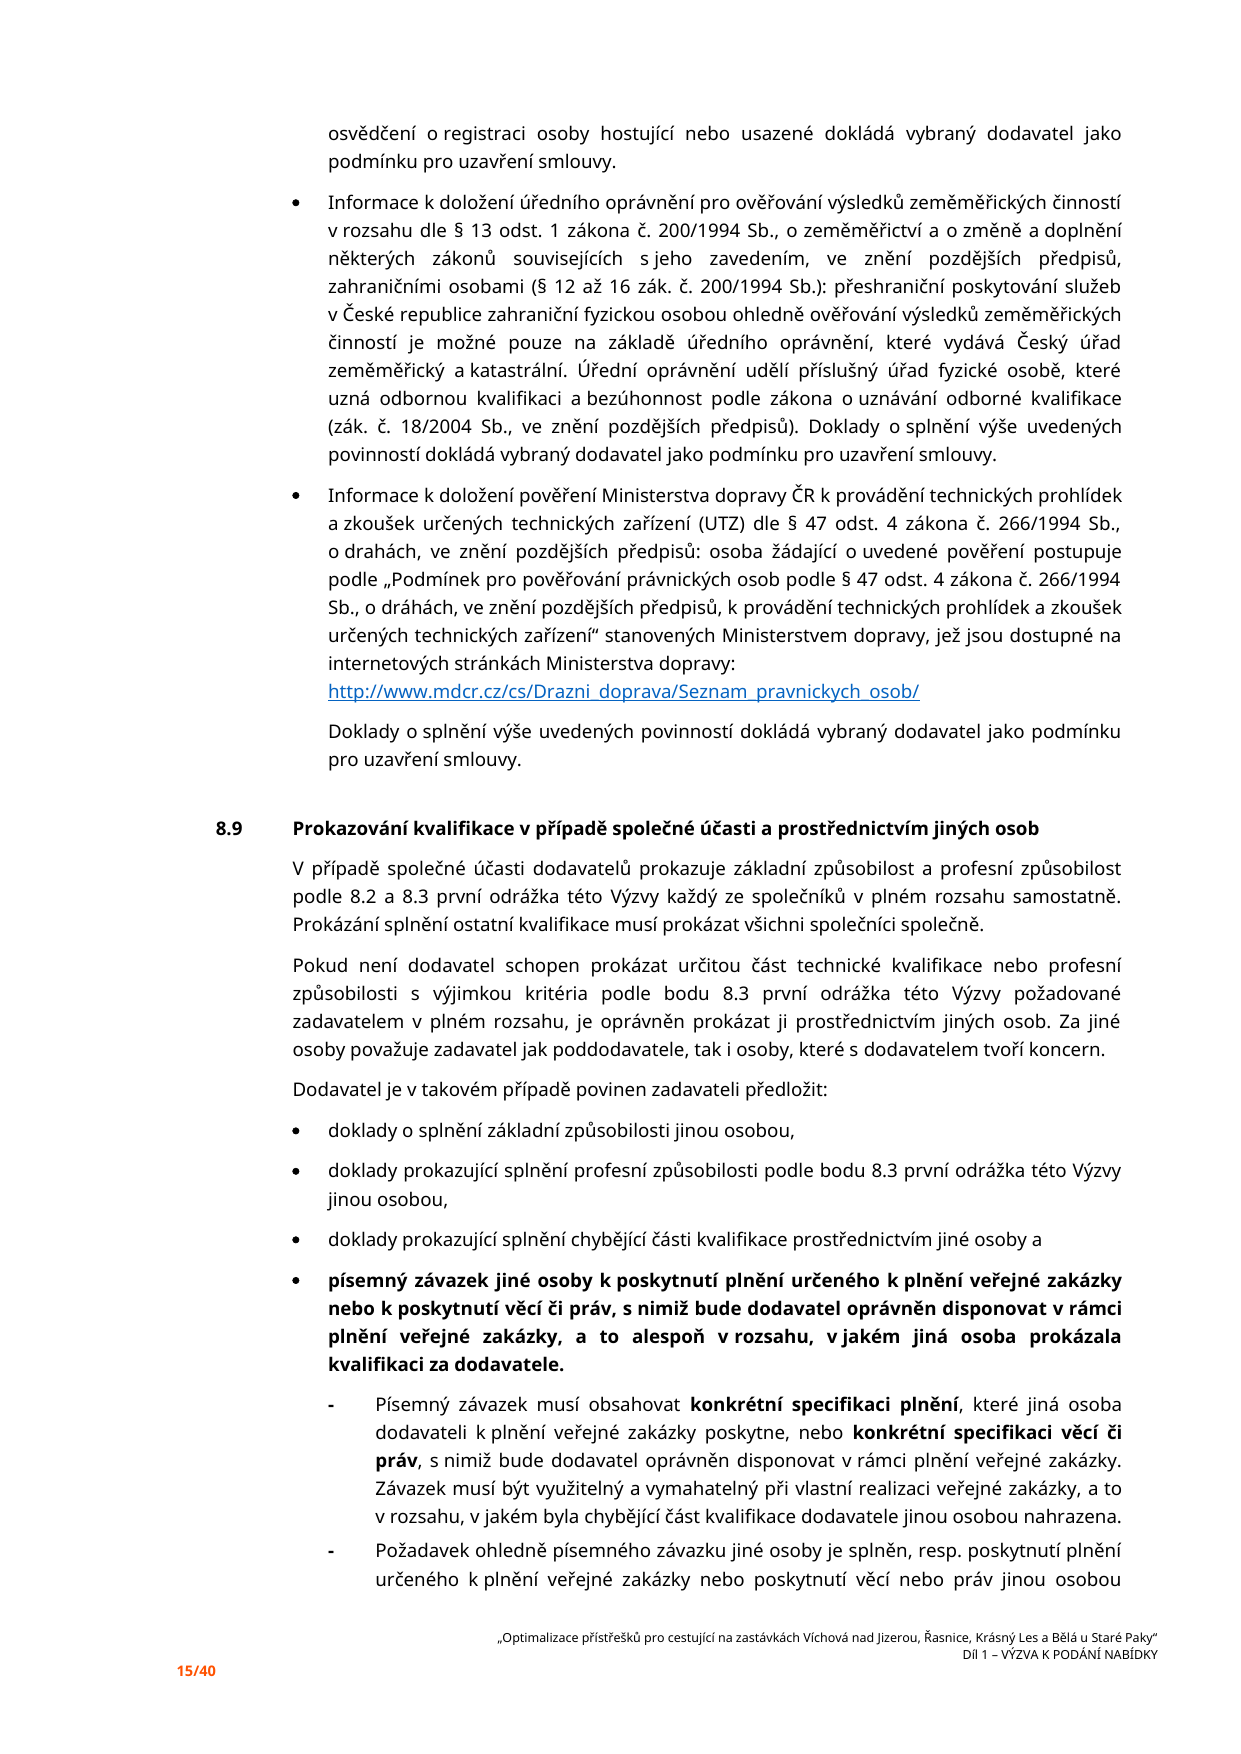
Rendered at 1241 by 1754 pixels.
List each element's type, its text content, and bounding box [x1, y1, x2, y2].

text písemný závazek jiné osoby k poskytnutí plnění určeného k plnění veřejné zakázky nebo k poskytnutí věcí či práv, s nimiž bude dodavatel oprávněn disponovat v rámci plnění veřejné zakázky, a to alespoň v rozsahu, v jakém jiná osoba prokázala kvalifikaci za dodavatele. [292, 1267, 1122, 1376]
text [292, 121, 1122, 174]
text doklady prokazující splnění profesní způsobilosti podle bodu 8.3 první odrážka této Výzvy jinou osobou, [292, 1158, 1122, 1211]
text Pokud není dodavatel schopen prokázat určitou část technické kvalifikace nebo profesní způsobilosti s výjimkou kritéria podle bodu 8.3 první odrážka této Výzvy požadované zadavatelem v plném rozsahu, je oprávněn prokázat ji prostřednictvím jiných osob. Za jiné osoby považuje zadavatel jak poddodavatele, tak i osoby, které s dodavatelem tvoří koncern. [292, 952, 1122, 1062]
text Dodavatel je v takovém případě povinen zadavateli předložit: [292, 1077, 1122, 1102]
text Informace k doložení pověření Ministerstva dopravy ČR k provádění technických prohlídek a zkoušek určených technických zařízení (UTZ) dle § 47 odst. 4 zákona č. 266/1994 Sb., o drahách, ve znění pozdějších předpisů: osoba žádající o uvedené pověření postupuje podle „Podmínek pro pověřování právnických osob podle § 47 odst. 4 zákona č. 266/1994 Sb., o dráhách, ve znění pozdějších předpisů, k provádění technických prohlídek a zkoušek určených technických zařízení“ stanovených Ministerstvem dopravy, jež jsou dostupné na internetových stránkách Ministerstva dopravy: [292, 482, 1122, 676]
text V případě společné účasti dodavatelů prokazuje základní způsobilost a profesní způsobilost podle 8.2 a 8.3 první odrážka této Výzvy každý ze společníků v plném rozsahu samostatně. Prokázání splnění ostatní kvalifikace musí prokázat všichni společníci společně. [292, 856, 1122, 937]
text doklady o splnění základní způsobilosti jinou osobou, [292, 1117, 1122, 1143]
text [328, 1538, 1122, 1591]
text Prokazování kvalifikace v případě společné účasti a prostřednictvím jiných osob [216, 815, 1122, 841]
text Písemný závazek musí obsahovat konkrétní specifikaci plnění, které jiná osoba dodavateli k plnění veřejné zakázky poskytne, nebo konkrétní specifikaci věcí či práv, s nimiž bude dodavatel oprávněn disponovat v rámci plnění veřejné zakázky. Závazek musí být využitelný a vymahatelný při vlastní realizaci veřejné zakázky, a to v rozsahu, v jakém byla chybějící část kvalifikace dodavatele jinou osobou nahrazena. [328, 1391, 1122, 1529]
text Informace k doložení úředního oprávnění pro ověřování výsledků zeměměřických činností v rozsahu dle § 13 odst. 1 zákona č. 200/1994 Sb., o zeměměřictví a o změně a doplnění některých zákonů souvisejících s jeho zavedením, ve znění pozdějších předpisů, zahraničními osobami (§ 12 až 16 zák. č. 200/1994 Sb.): přeshraniční poskytování služeb v České republice zahraniční fyzickou osobou ohledně ověřování výsledků zeměměřických činností je možné pouze na základě úředního oprávnění, které vydává Český úřad zeměměřický a katastrální. Úřední oprávnění udělí příslušný úřad fyzické osobě, které uzná odbornou kvalifikaci a bezúhonnost podle zákona o uznávání odborné kvalifikace (zák. č. 18/2004 Sb., ve znění pozdějších předpisů). Doklady o splnění výše uvedených povinností dokládá vybraný dodavatel jako podmínku pro uzavření smlouvy. [292, 189, 1122, 467]
text http://www.mdcr.cz/cs/Drazni_doprava/Seznam_pravnickych_osob/ [328, 678, 1122, 703]
text Doklady o splnění výše uvedených povinností dokládá vybraný dodavatel jako podmínku pro uzavření smlouvy. [328, 718, 1122, 772]
text doklady prokazující splnění chybějící části kvalifikace prostřednictvím jiné osoby a [292, 1226, 1122, 1252]
